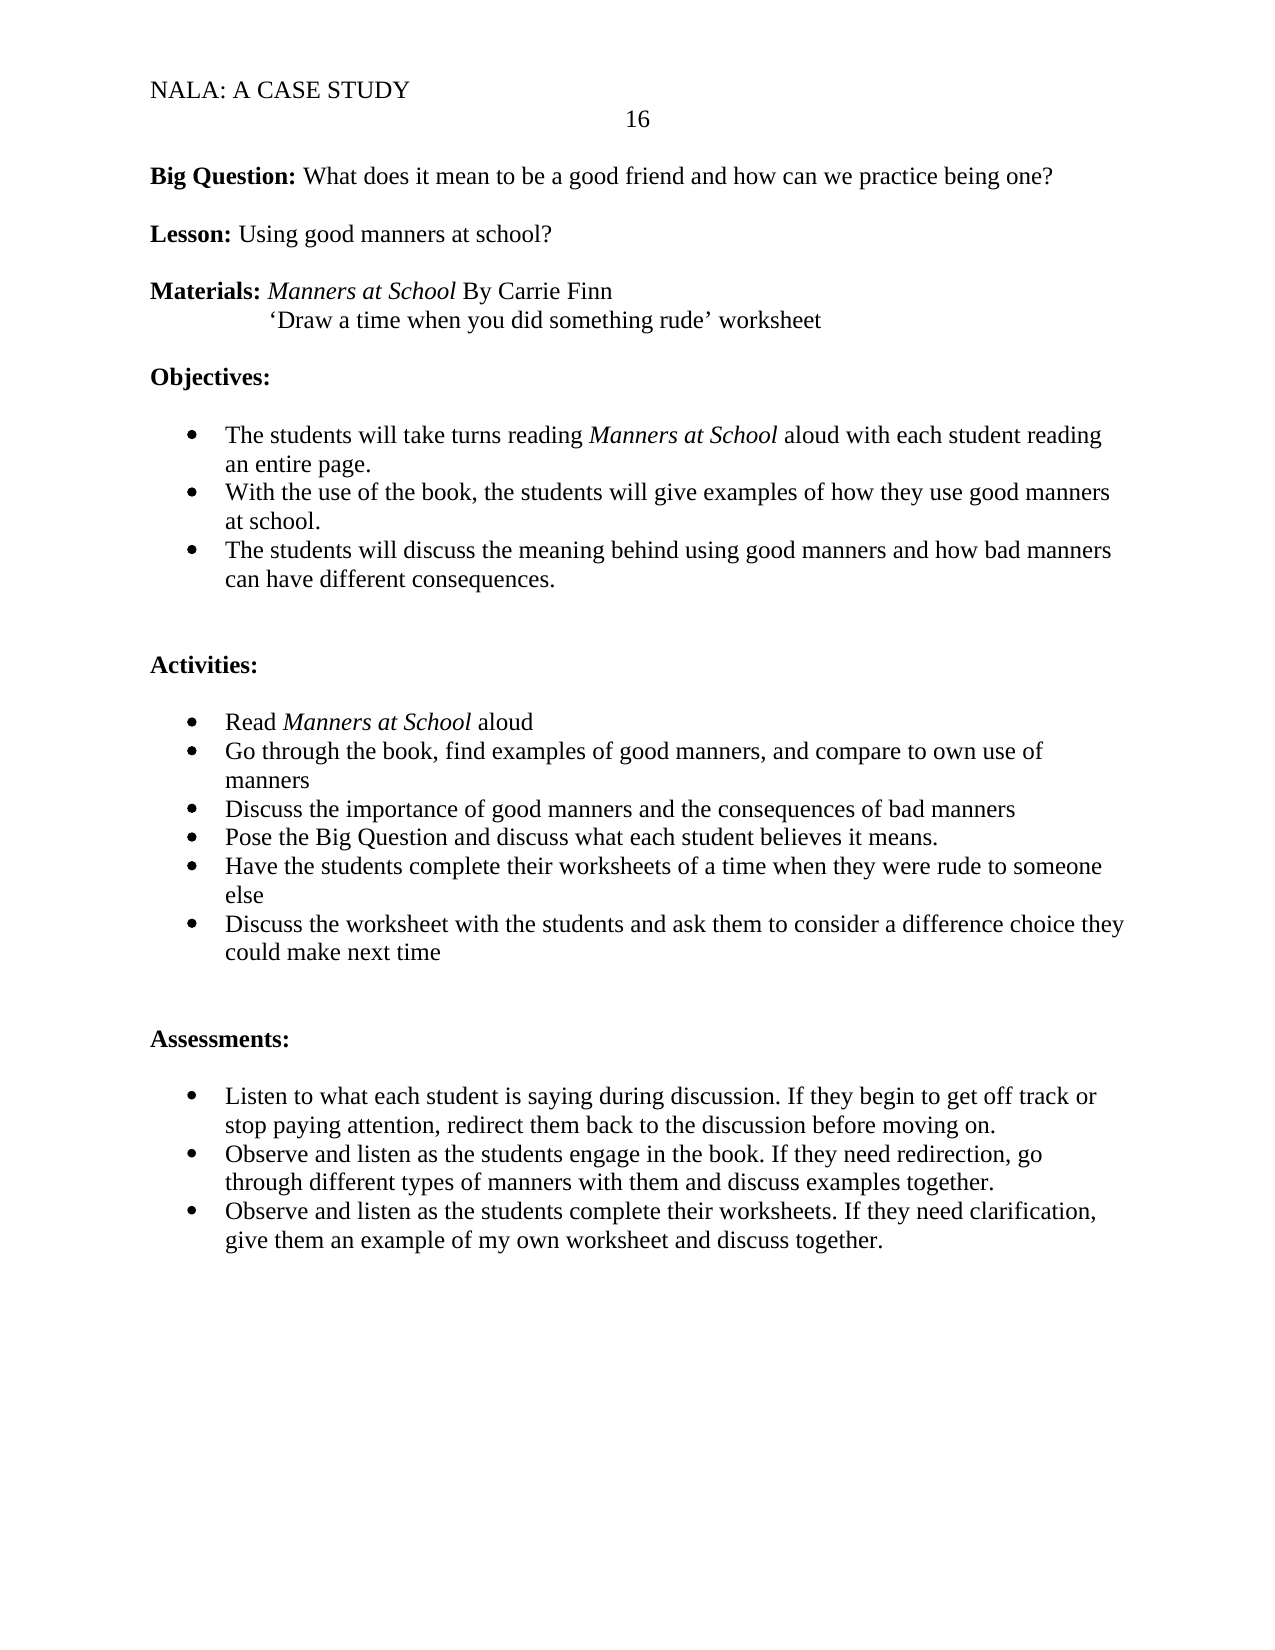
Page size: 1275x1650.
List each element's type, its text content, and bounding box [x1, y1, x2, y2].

text ‘Draw a time when you did something rude’ worksheet [150, 305, 1125, 334]
text Materials: Manners at School By Carrie Finn [150, 276, 1125, 305]
text Lesson: Using good manners at school? [150, 219, 1125, 247]
text Activities: [150, 650, 1125, 679]
list Pose the Big Question and discuss what each student believes it means. [187, 822, 1125, 851]
list The students will discuss the meaning behind using good manners and how bad manners can have different consequences. [187, 535, 1125, 592]
list With the use of the book, the students will give examples of how they use good manners at school. [187, 477, 1125, 535]
text Big Question: What does it mean to be a good friend and how can we practice being one? [150, 161, 1125, 190]
list Read Manners at School aloud [187, 707, 1125, 736]
list Discuss the importance of good manners and the consequences of bad manners [187, 794, 1125, 822]
list The students will take turns reading Manners at School aloud with each student reading an entire page. [187, 420, 1125, 477]
list Have the students complete their worksheets of a time when they were rude to someone else [187, 851, 1125, 909]
list Discuss the worksheet with the students and ask them to consider a difference choice they could make next time [187, 909, 1125, 966]
list Observe and listen as the students complete their worksheets. If they need clarification, give them an example of my own worksheet and discuss together. [187, 1196, 1125, 1254]
text Assessments: [150, 1024, 1125, 1052]
list Go through the book, find examples of good manners, and compare to own use of manners [187, 736, 1125, 794]
list Observe and listen as the students engage in the book. If they need redirection, go through different types of manners with them and discuss examples together. [187, 1139, 1125, 1196]
text Objectives: [150, 362, 1125, 391]
list Listen to what each student is saying during discussion. If they begin to get off track or stop paying attention, redirect them back to the discussion before moving on. [187, 1081, 1125, 1139]
